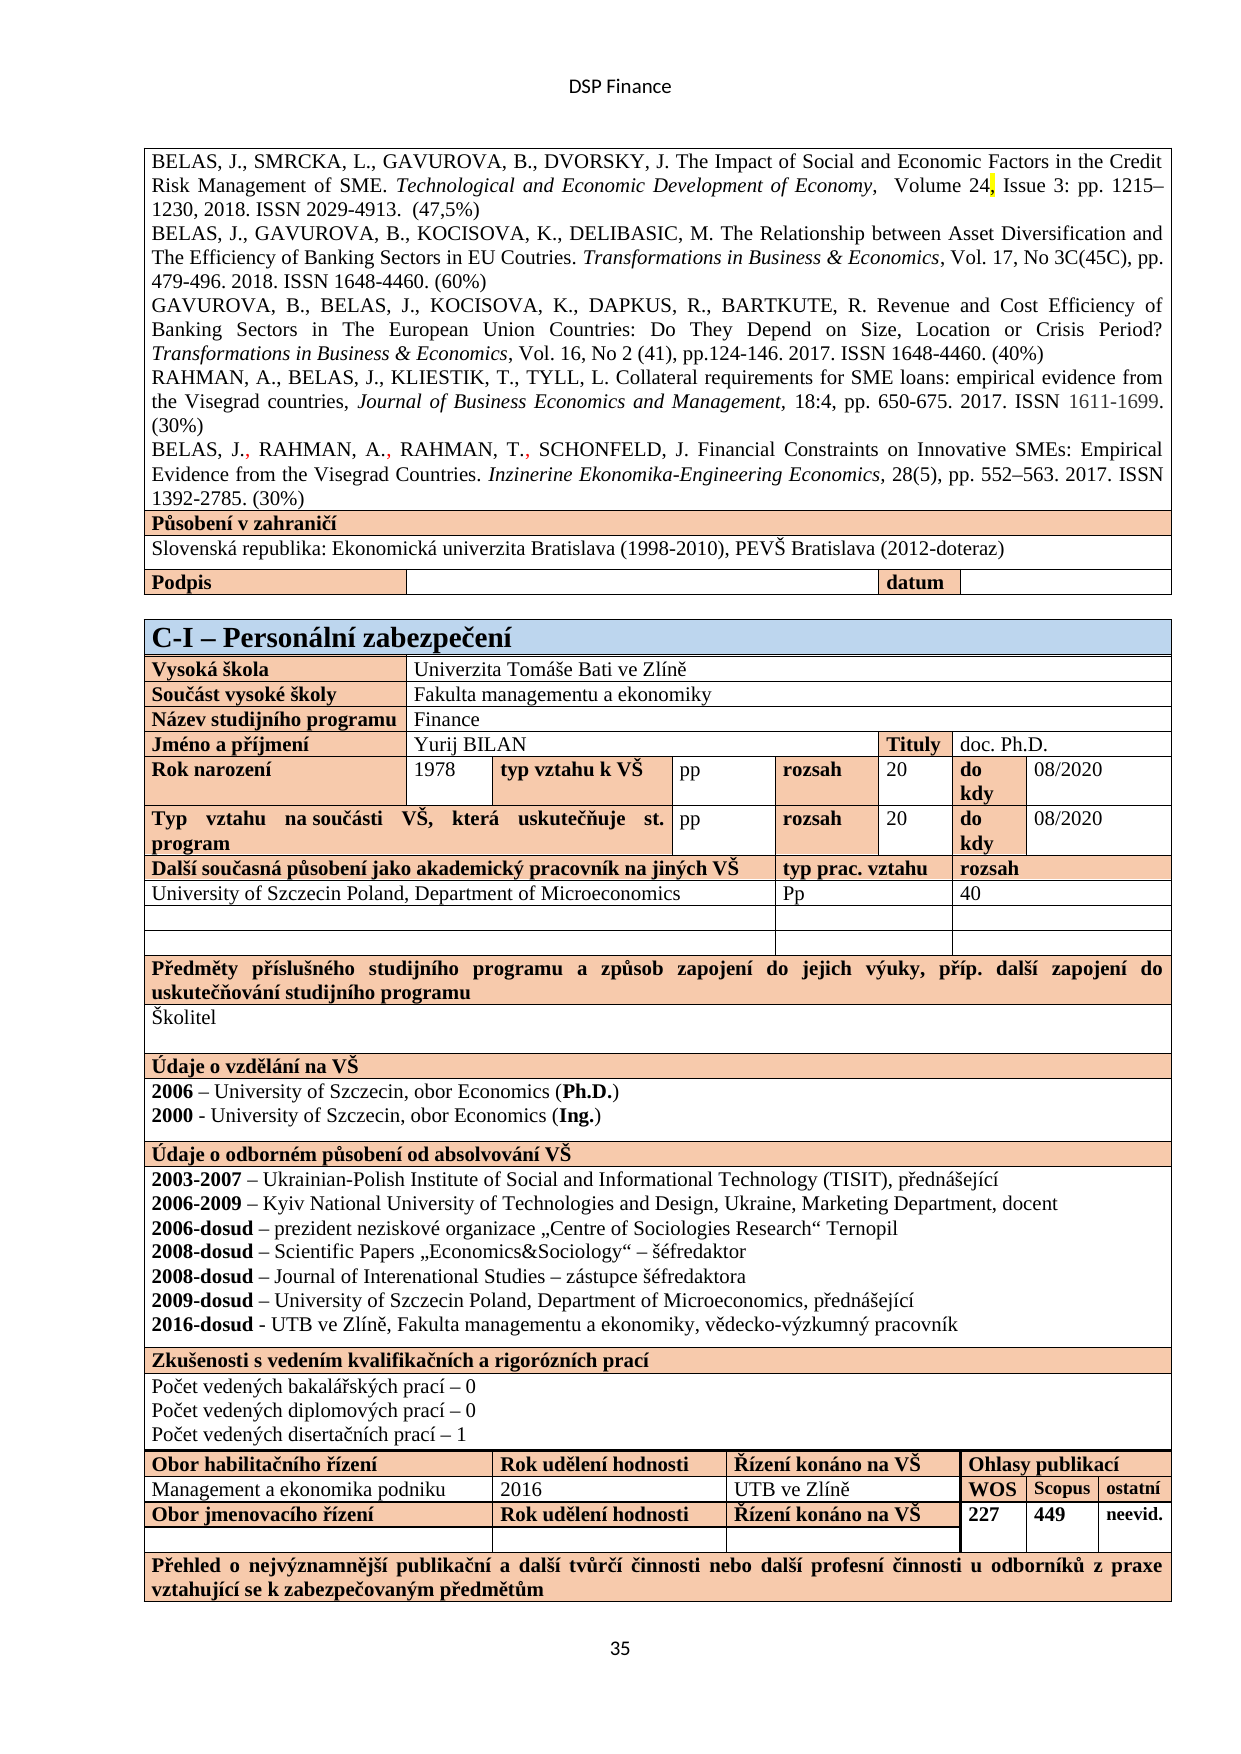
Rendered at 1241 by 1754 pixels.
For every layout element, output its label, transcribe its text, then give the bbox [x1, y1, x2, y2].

table_cell Rok udělení hodnosti [493, 1503, 726, 1526]
table_cell pp [673, 806, 775, 854]
table_cell 2016 [493, 1477, 726, 1501]
table_cell do kdy [953, 806, 1026, 854]
table_cell 20 [879, 806, 952, 854]
table_cell [961, 570, 1171, 594]
table_cell 2006 – University of Szczecin, obor Economics (Ph.D.) 2000 - University of Szczecin, obor Economics (Ing.) [145, 1079, 1171, 1141]
table_cell typ prac. vztahu [776, 856, 952, 879]
table_cell 08/2020 [1027, 757, 1171, 805]
table_cell rozsah [953, 856, 1171, 879]
table_cell Management a ekonomika podniku [145, 1477, 492, 1501]
table_cell doc. Ph.D. [953, 732, 1171, 756]
table_cell [407, 570, 878, 594]
table_cell Finance [407, 707, 1171, 731]
table_cell Obor jmenovacího řízení [145, 1503, 492, 1526]
table_cell Řízení konáno na VŠ [727, 1452, 959, 1476]
table_cell [145, 906, 775, 930]
table_cell Yurij BILAN [407, 732, 878, 756]
table_cell Rok narození [145, 757, 406, 805]
table_cell rozsah [776, 757, 878, 805]
table_cell 2003-2007 – Ukrainian-Polish Institute of Social and Informational Technology (TISIT), přednášející 2006-2009 – Kyiv National University of Technologies and Design, Ukraine, Marketing Department, docent 2006-dosud – prezident neziskové organizace „Centre of Sociologies Research“ Ternopil 2008-dosud – Scientific Papers „Economics&Sociology“ – šéfredaktor 2008-dosud – Journal of Interenational Studies – zástupce šéfredaktora 2009-dosud – University of Szczecin Poland, Department of Microeconomics, přednášející 2016-dosud - UTB ve Zlíně, Fakulta managementu a ekonomiky, vědecko-výzkumný pracovník [145, 1167, 1171, 1347]
table_cell datum [879, 570, 960, 594]
table_cell Pp [776, 881, 952, 905]
table_cell typ vztahu k VŠ [493, 757, 672, 805]
table_cell Údaje o odborném působení od absolvování VŠ [145, 1142, 1171, 1166]
table_cell [776, 931, 952, 955]
table_cell Scopus [1027, 1477, 1098, 1501]
table_cell Školitel [145, 1005, 1171, 1053]
table_cell do kdy [953, 757, 1026, 805]
table_cell 08/2020 [1027, 806, 1171, 854]
table_cell Typ vztahu na součásti VŠ, která uskutečňuje st. program [145, 806, 672, 854]
table_cell Zkušenosti s vedením kvalifikačních a rigorózních prací [145, 1348, 1171, 1373]
table_cell Název studijního programu [145, 707, 406, 731]
table_cell Rok udělení hodnosti [493, 1452, 726, 1476]
table_cell Fakulta managementu a ekonomiky [407, 682, 1171, 706]
table_cell 20 [879, 757, 952, 805]
table_cell [145, 1528, 492, 1552]
table_cell Údaje o vzdělání na VŠ [145, 1054, 1171, 1078]
table_cell [145, 931, 775, 955]
table_cell [727, 1528, 959, 1552]
table_cell Součást vysoké školy [145, 682, 406, 706]
table_cell [776, 906, 952, 930]
table_cell Tituly [879, 732, 952, 756]
table_cell 227 [962, 1503, 1026, 1552]
table_cell pp [673, 757, 775, 805]
table_cell 449 [1027, 1503, 1098, 1552]
table_cell 1978 [407, 757, 492, 805]
table_header C-I – Personální zabezpečení [145, 620, 1171, 654]
table_cell Ohlasy publikací [962, 1452, 1171, 1476]
table_cell University of Szczecin Poland, Department of Microeconomics [145, 881, 775, 905]
table_cell Jméno a příjmení [145, 732, 406, 756]
table_cell Podpis [145, 570, 406, 594]
table_cell Řízení konáno na VŠ [727, 1503, 959, 1526]
table_cell Přehled o nejvýznamnější publikační a další tvůrčí činnosti nebo další profesní činnosti u odborníků z praxe vztahující se k zabezpečovaným předmětům [145, 1553, 1171, 1601]
table_cell rozsah [776, 806, 878, 854]
table_cell Působení v zahraničí [145, 511, 1171, 535]
table_cell Předměty příslušného studijního programu a způsob zapojení do jejich výuky, příp. další zapojení do uskutečňování studijního programu [145, 956, 1171, 1004]
table_cell Slovenská republika: Ekonomická univerzita Bratislava (1998-2010), PEVŠ Bratislava (2012-doteraz) [145, 536, 1171, 569]
table_cell UTB ve Zlíně [727, 1477, 959, 1501]
table_cell WOS [962, 1477, 1026, 1501]
table_cell Univerzita Tomáše Bati ve Zlíně [407, 657, 1171, 681]
table_cell [953, 906, 1171, 930]
table_cell 40 [953, 881, 1171, 905]
table_cell [493, 1528, 726, 1552]
table_cell Počet vedených bakalářských prací – 0 Počet vedených diplomových prací – 0 Počet vedených disertačních prací – 1 [145, 1374, 1171, 1449]
table_cell Další současná působení jako akademický pracovník na jiných VŠ [145, 856, 775, 879]
table_cell neevid. [1099, 1503, 1171, 1552]
table_cell [953, 931, 1171, 955]
table_cell Obor habilitačního řízení [145, 1452, 492, 1476]
table_cell Vysoká škola [145, 657, 406, 681]
table_cell ostatní [1099, 1477, 1171, 1501]
table_cell BELAS, J., SMRCKA, L., GAVUROVA, B., DVORSKY, J. The Impact of Social and Economic Factors in the Credit Risk Management of SME. Technological and Economic Development of Economy, Volume 24, Issue 3: pp. 1215–1230, 2018. ISSN 2029-4913. (47,5%) BELAS, J., GAVUROVA, B., KOCISOVA, K., DELIBASIC, M. The Relationship between Asset Diversification and The Efficiency of Banking Sectors in EU Coutries. Transformations in Business & Economics, Vol. 17, No 3C(45C), pp. 479-496. 2018. ISSN 1648-4460. (60%) GAVUROVA, B., BELAS, J., KOCISOVA, K., DAPKUS, R., BARTKUTE, R. Revenue and Cost Efficiency of Banking Sectors in The European Union Countries: Do They Depend on Size, Location or Crisis Period? Transformations in Business & Economics, Vol. 16, No 2 (41), pp.124-146. 2017. ISSN 1648-4460. (40%) RAHMAN, A., BELAS, J., KLIESTIK, T., TYLL, L. Collateral requirements for SME loans: empirical evidence from the Visegrad countries, Journal of Business Economics and Management, 18:4, pp. 650-675. 2017. ISSN 1611-1699. (30%) BELAS, J., RAHMAN, A., RAHMAN, T., SCHONFELD, J. Financial Constraints on Innovative SMEs: Empirical Evidence from the Visegrad Countries. Inzinerine Ekonomika-Engineering Economics, 28(5), pp. 552–563. 2017. ISSN 1392-2785. (30%) [145, 149, 1171, 509]
